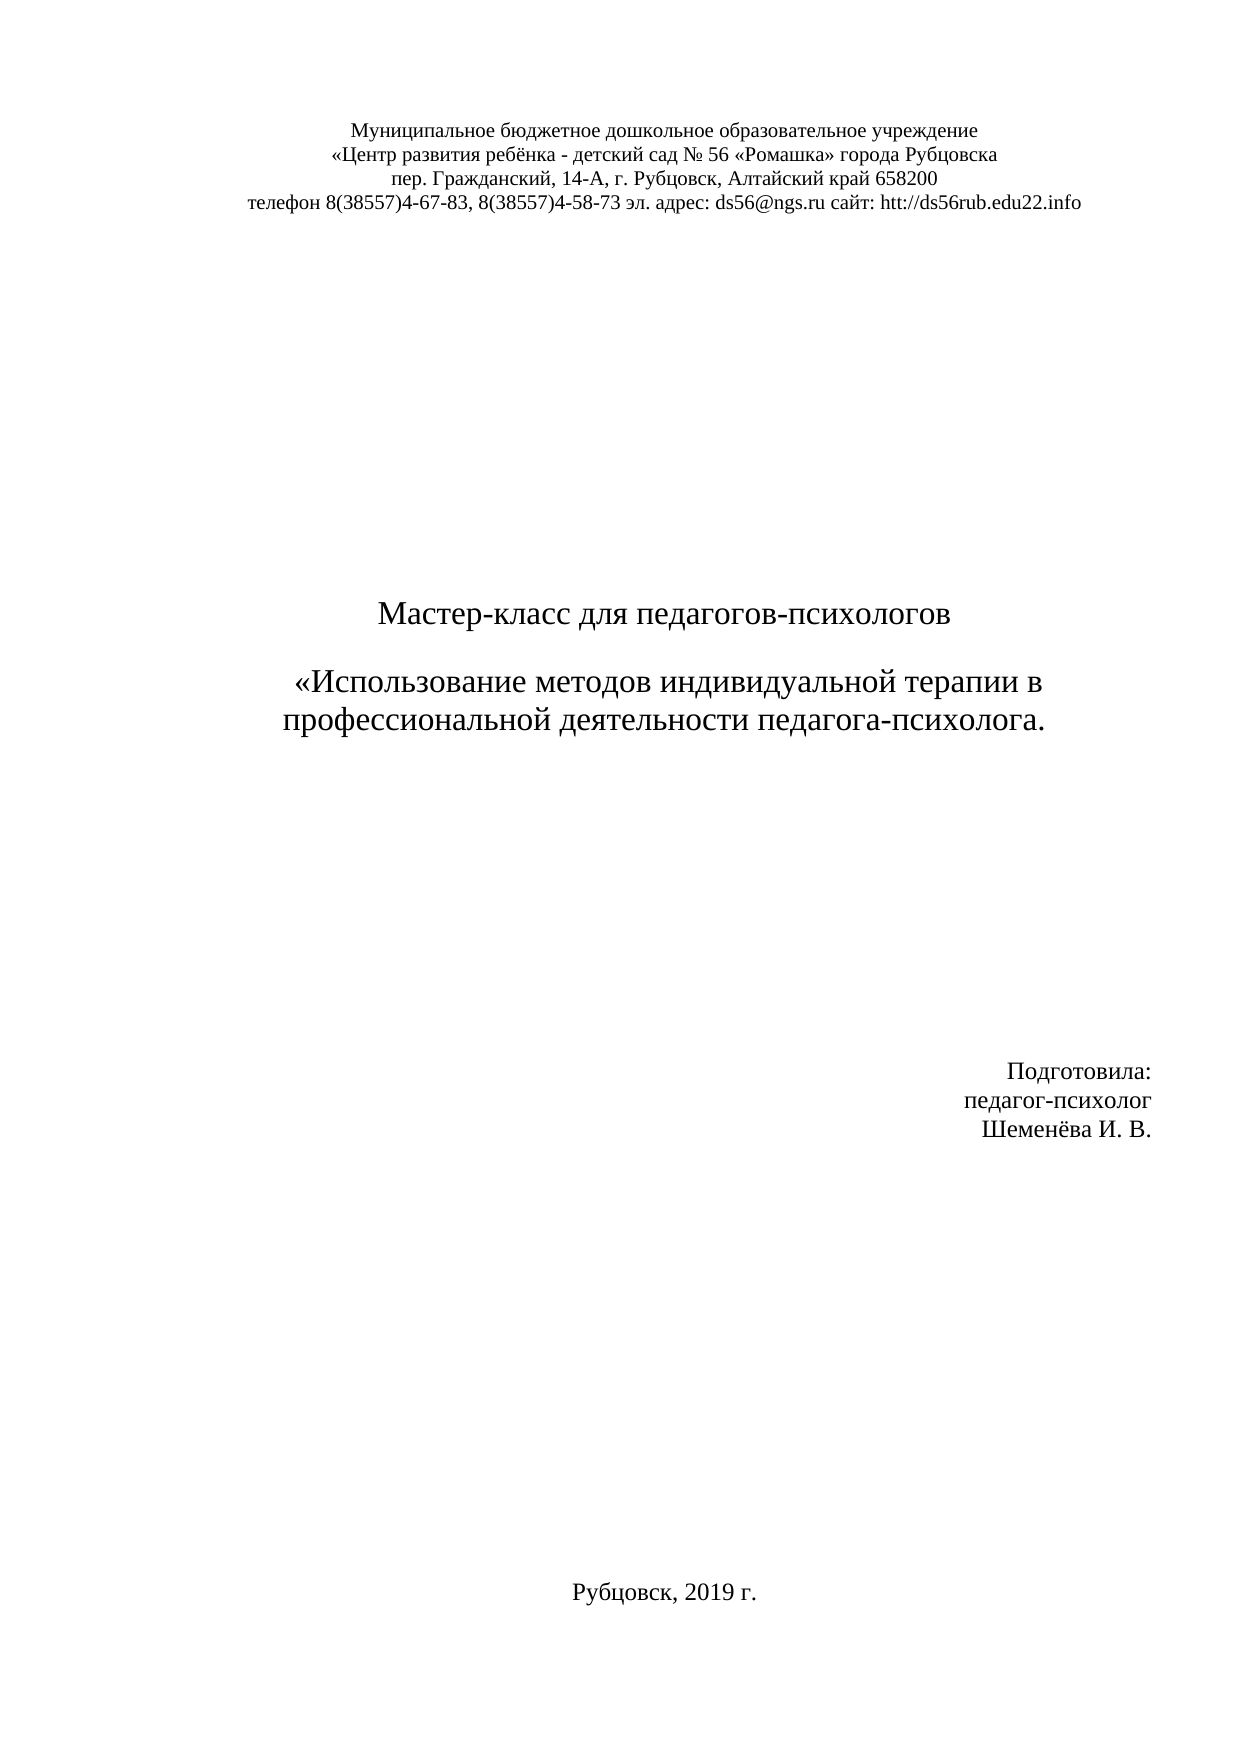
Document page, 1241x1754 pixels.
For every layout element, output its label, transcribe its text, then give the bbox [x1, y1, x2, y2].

text пер. Гражданский, 14-А, г. Рубцовск, Алтайский край 658200 [177, 166, 1152, 190]
text Муниципальное бюджетное дошкольное образовательное учреждение [177, 118, 1152, 142]
text Подготовила: [177, 1056, 1152, 1085]
text Шеменёва И. В. [177, 1114, 1152, 1143]
text телефон 8(38557)4-67-83, 8(38557)4-58-73 эл. адрес: ds56@ngs.ru сайт: htt://ds56rub.edu22.info [177, 190, 1152, 214]
text Мастер-класс для педагогов-психологов [177, 593, 1152, 632]
text «Центр развития ребёнка - детский сад № 56 «Ромашка» города Рубцовска [177, 142, 1152, 166]
text «Использование методов индивидуальной терапии в профессиональной деятельности педагога-психолога. [177, 661, 1152, 738]
text педагог-психолог [177, 1085, 1152, 1114]
text Рубцовск, 2019 г. [177, 1577, 1152, 1606]
